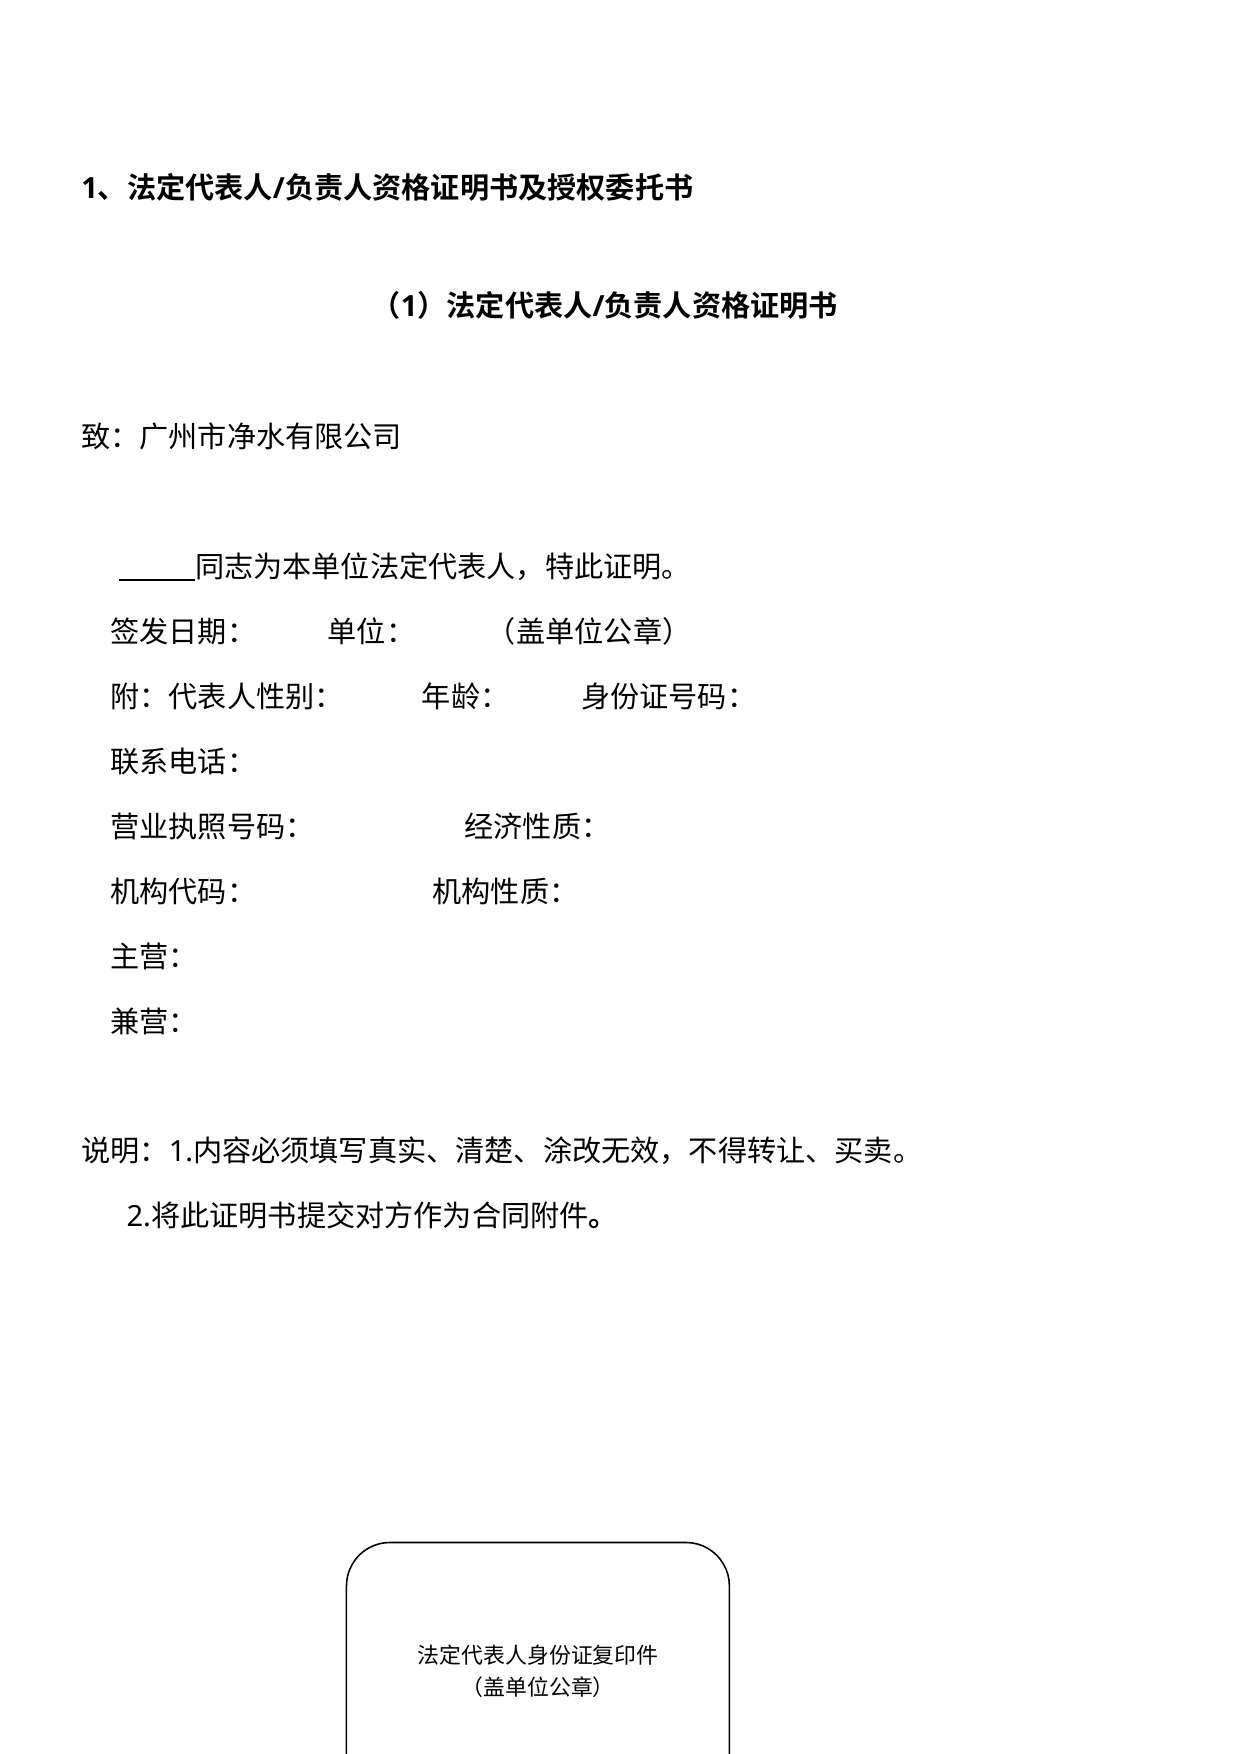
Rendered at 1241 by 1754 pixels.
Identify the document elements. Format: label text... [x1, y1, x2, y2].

text 兼营： [81, 987, 1128, 1052]
text 主营： [81, 922, 1128, 987]
text 联系电话： [81, 727, 1128, 792]
text （1）法定代表人/负责人资格证明书 [81, 272, 1128, 337]
text 营业执照号码： 经济性质： [81, 792, 1128, 857]
text 机构代码： 机构性质： [81, 857, 1128, 922]
text 签发日期： 单位： （盖单位公章） [81, 597, 1128, 662]
text 同志为本单位法定代表人，特此证明。 [81, 532, 1128, 597]
subtitle 1、法定代表人/负责人资格证明书及授权委托书 [81, 153, 1128, 218]
text 2.将此证明书提交对方作为合同附件。 [81, 1182, 1128, 1247]
text 附：代表人性别： 年龄： 身份证号码： [81, 662, 1128, 727]
text 说明：1.内容必须填写真实、清楚、涂改无效，不得转让、买卖。 [81, 1117, 1128, 1182]
text 致：广州市净水有限公司 [81, 402, 1128, 467]
